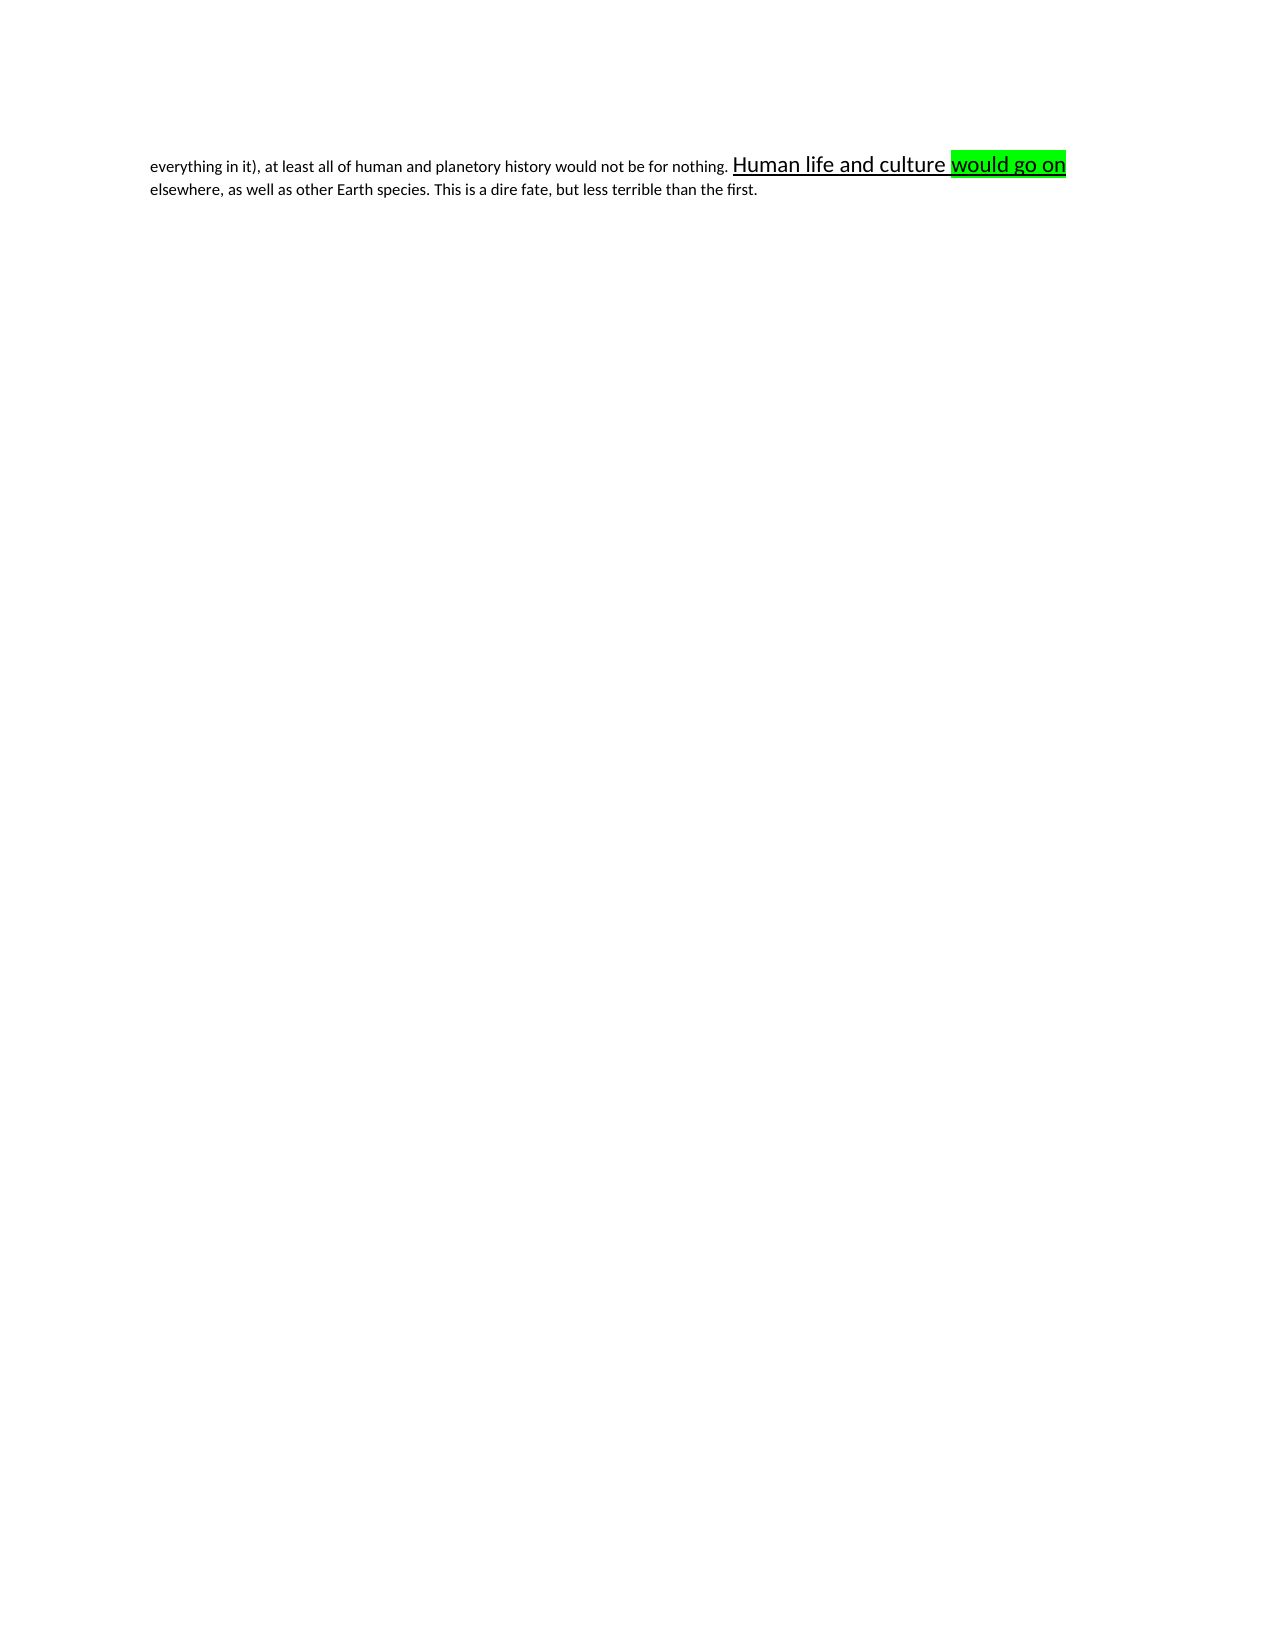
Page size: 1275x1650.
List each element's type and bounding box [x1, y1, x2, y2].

text [150, 150, 1125, 200]
